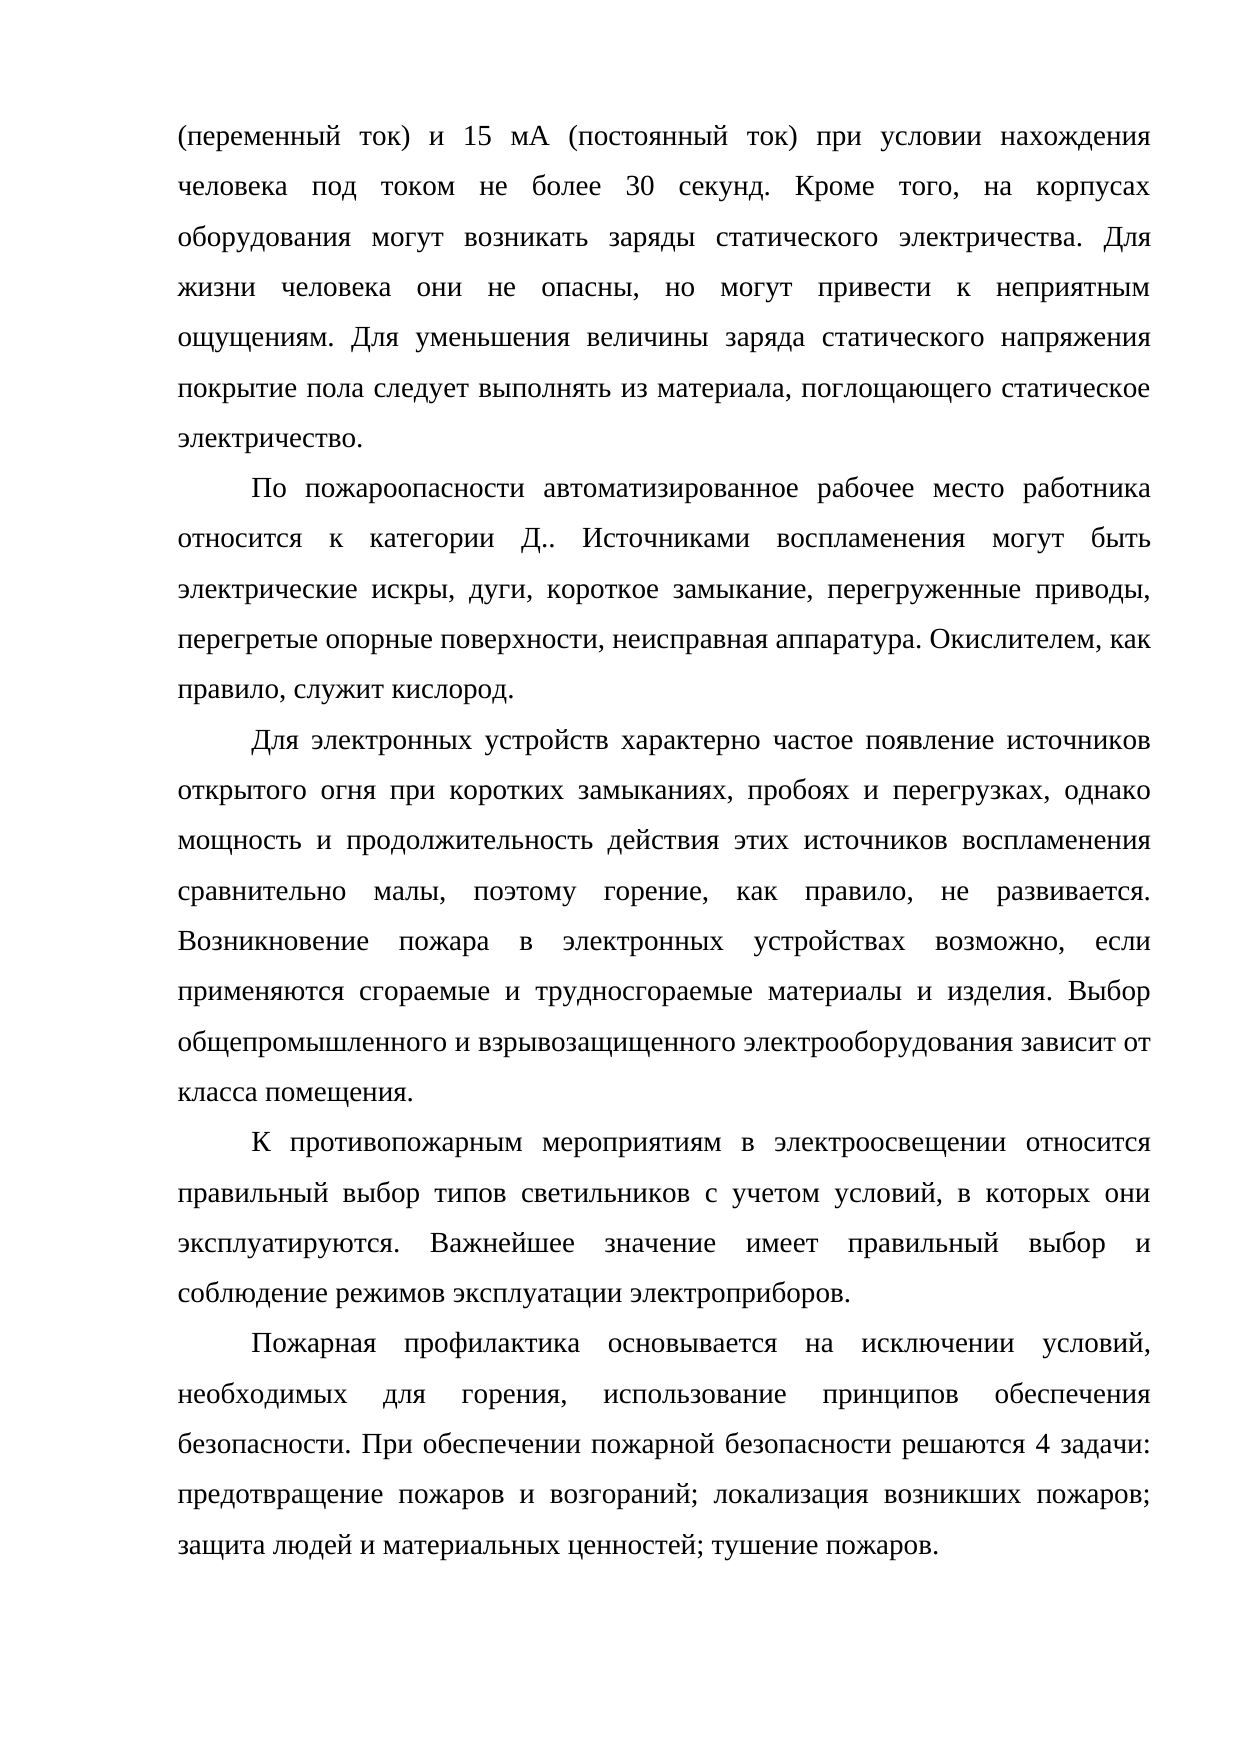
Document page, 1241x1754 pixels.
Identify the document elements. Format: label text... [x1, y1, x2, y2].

text Пожарная профилактика основывается на исключении условий, необходимых для горения, использование принципов обеспечения безопасности. При обеспечении пожарной безопасности решаются 4 задачи: предотвращение пожаров и возгораний; локализация возникших пожаров; защита людей и материальных ценностей; тушение пожаров. [177, 1326, 1152, 1560]
text Для электронных устройств характерно частое появление источников открытого огня при коротких замыканиях, пробоях и перегрузках, однако мощность и продолжительность действия этих источников воспламенения сравнительно малы, поэтому горение, как правило, не развивается. Возникновение пожара в электронных устройствах возможно, если применяются сгораемые и трудносгораемые материалы и изделия. Выбор общепромышленного и взрывозащищенного электрооборудования зависит от класса помещения. [177, 722, 1152, 1108]
text По пожароопасности автоматизированное рабочее место работника относится к категории Д.. Источниками воспламенения могут быть электрические искры, дуги, короткое замыкание, перегруженные приводы, перегретые опорные поверхности, неисправная аппаратура. Окислителем, как правило, служит кислород. [177, 470, 1152, 705]
text К противопожарным мероприятиям в электроосвещении относится правильный выбор типов светильников с учетом условий, в которых они эксплуатируются. Важнейшее значение имеет правильный выбор и соблюдение режимов эксплуатации электроприборов. [177, 1124, 1152, 1309]
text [177, 118, 1152, 453]
